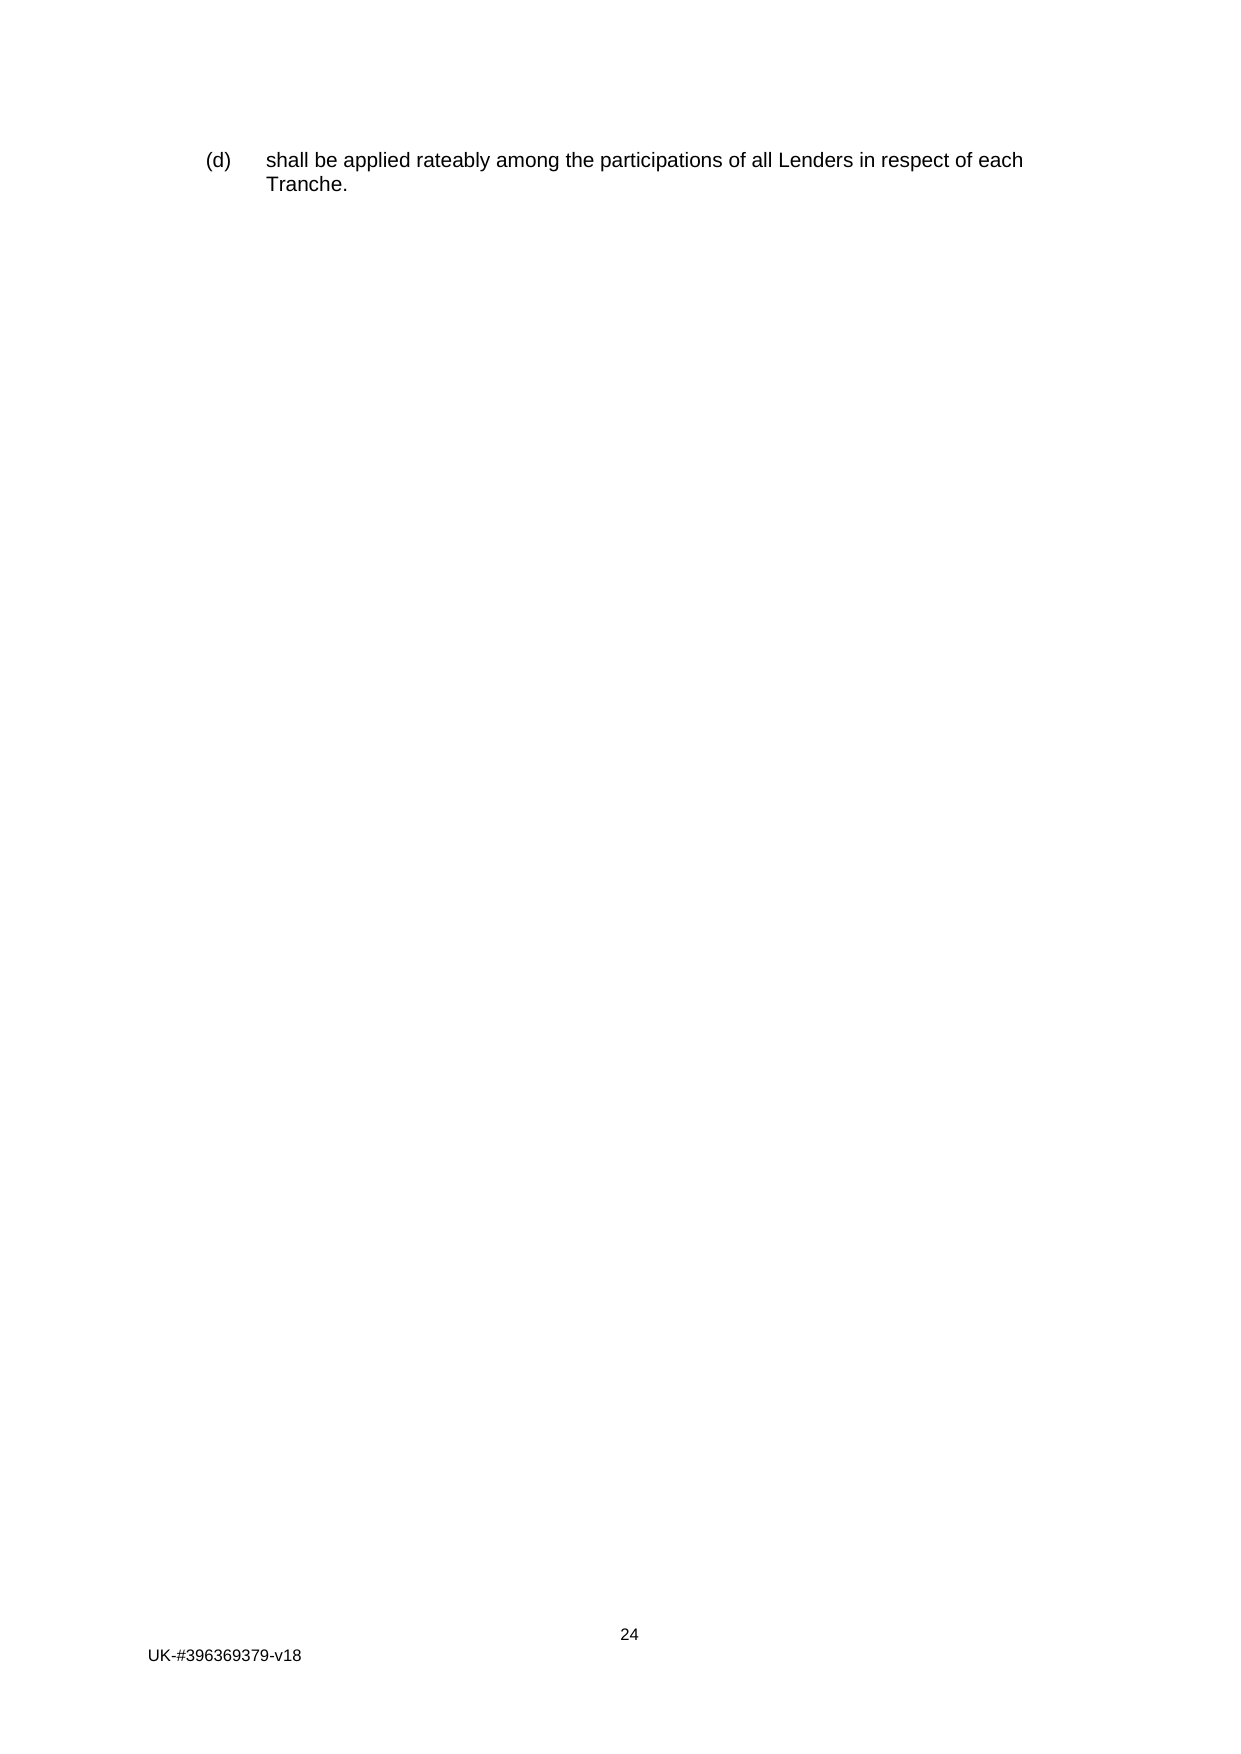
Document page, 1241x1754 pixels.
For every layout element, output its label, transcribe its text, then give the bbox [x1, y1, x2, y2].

text shall be applied rateably among the participations of all Lenders in respect of each Tranche. [206, 148, 1092, 196]
